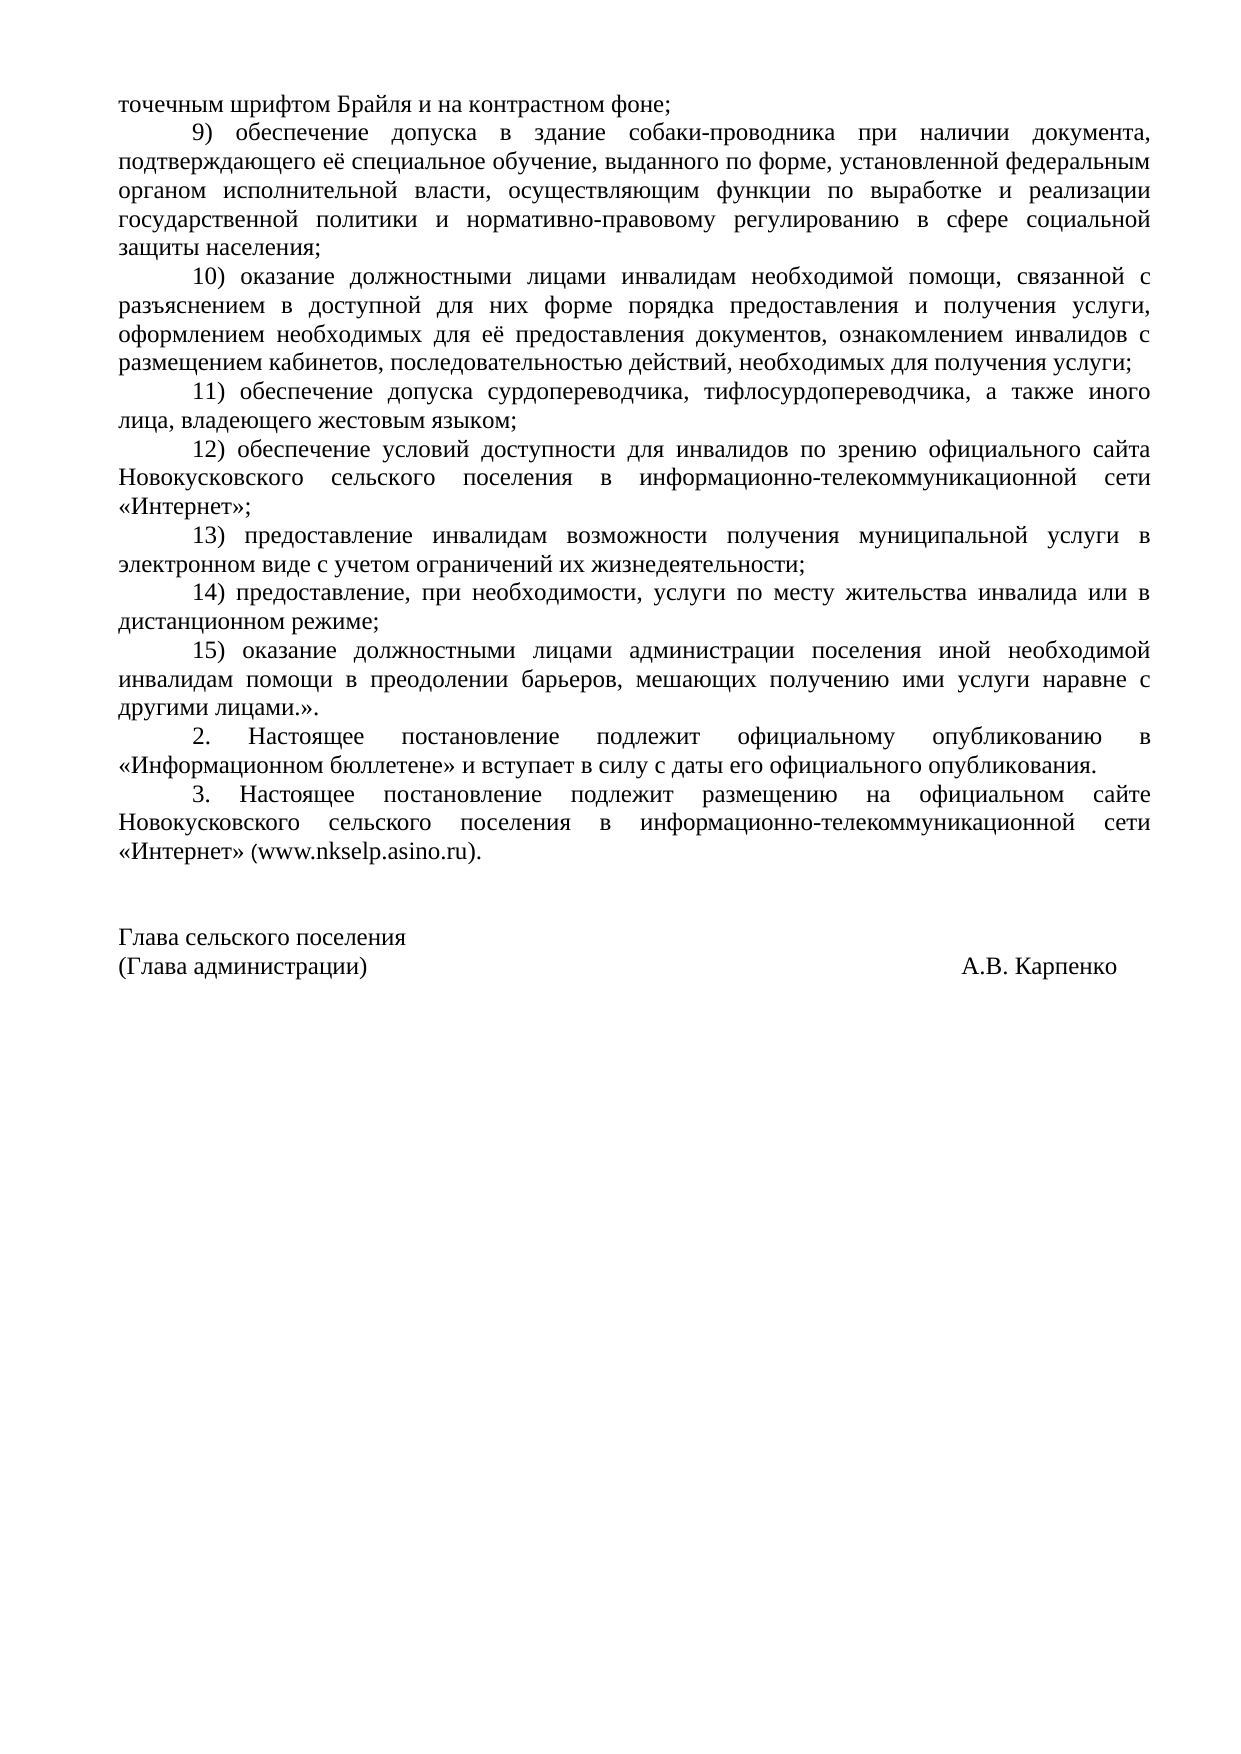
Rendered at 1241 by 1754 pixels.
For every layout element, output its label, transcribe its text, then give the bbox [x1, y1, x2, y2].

text 12) обеспечение условий доступности для инвалидов по зрению официального сайта Новокусковского сельского поселения в информационно-телекоммуникационной сети «Интернет»; [118, 434, 1152, 520]
text Глава сельского поселения [118, 922, 1152, 951]
text (Глава администрации) А.В. Карпенко [118, 951, 1152, 980]
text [118, 89, 1152, 117]
text 14) предоставление, при необходимости, услуги по месту жительства инвалида или в дистанционном режиме; [118, 577, 1152, 635]
text 10) оказание должностными лицами инвалидам необходимой помощи, связанной с разъяснением в доступной для них форме порядка предоставления и получения услуги, оформлением необходимых для её предоставления документов, ознакомлением инвалидов с размещением кабинетов, последовательностью действий, необходимых для получения услуги; [118, 261, 1152, 376]
text 11) обеспечение допуска сурдопереводчика, тифлосурдопереводчика, а также иного лица, владеющего жестовым языком; [118, 376, 1152, 434]
text 3. Настоящее постановление подлежит размещению на официальном сайте Новокусковского сельского поселения в информационно-телекоммуникационной сети «Интернет» (www.nkselp.asino.ru). [118, 779, 1152, 865]
text 15) оказание должностными лицами администрации поселения иной необходимой инвалидам помощи в преодолении барьеров, мешающих получению ими услуги наравне с другими лицами.». [118, 635, 1152, 721]
text 13) предоставление инвалидам возможности получения муниципальной услуги в электронном виде с учетом ограничений их жизнедеятельности; [118, 520, 1152, 577]
text 2. Настоящее постановление подлежит официальному опубликованию в «Информационном бюллетене» и вступает в силу с даты его официального опубликования. [118, 721, 1152, 779]
text 9) обеспечение допуска в здание собаки-проводника при наличии документа, подтверждающего её специальное обучение, выданного по форме, установленной федеральным органом исполнительной власти, осуществляющим функции по выработке и реализации государственной политики и нормативно-правовому регулированию в сфере социальной защиты населения; [118, 117, 1152, 261]
